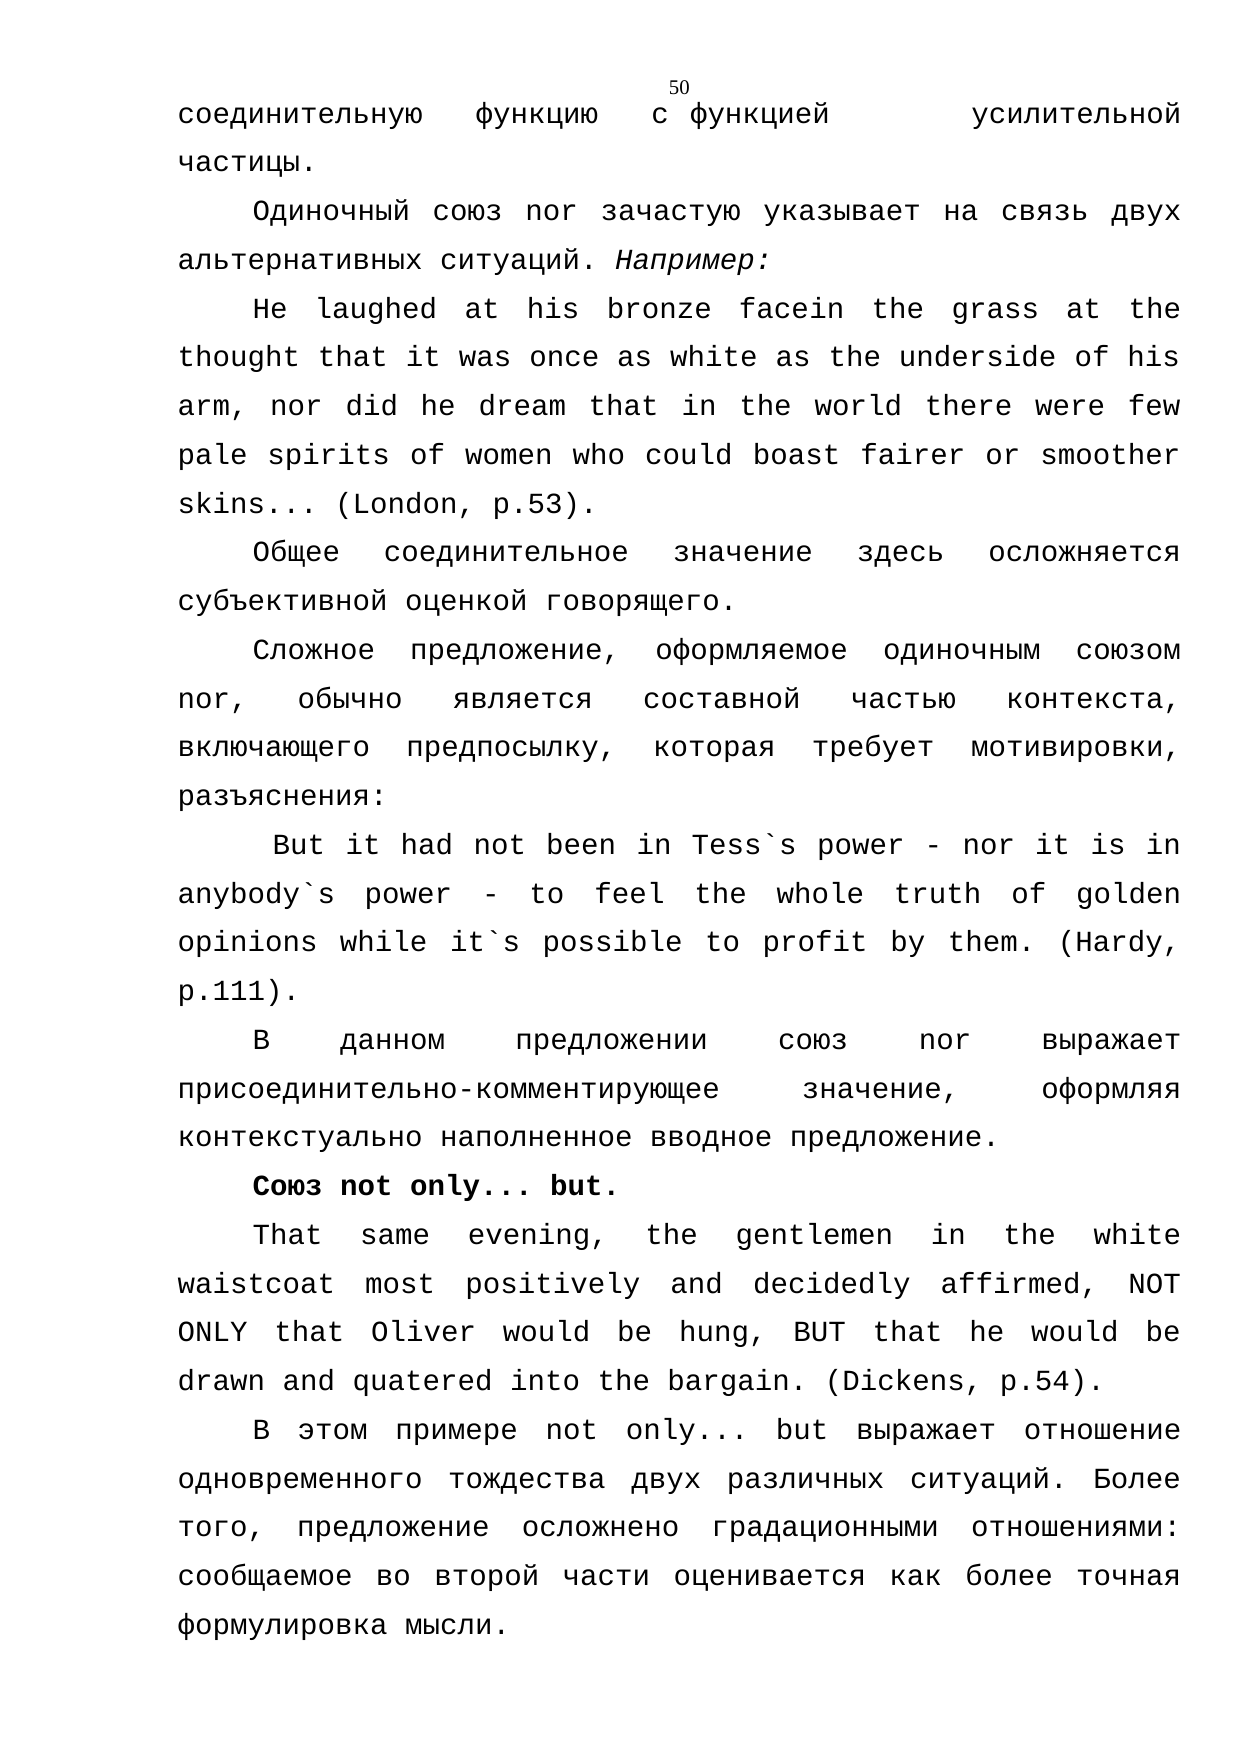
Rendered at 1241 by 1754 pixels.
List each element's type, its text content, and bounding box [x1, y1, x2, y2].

text Союз not only... but. [177, 1172, 1181, 1204]
text В этом примере not only... but выражает отношение одновременного тождества двух различных ситуаций. Более того, предложение осложнено градационными отношениями: сообщаемое во второй части оценивается как более точная формулировка мысли. [177, 1415, 1181, 1643]
text That same evening, the gentlemen in the white waistcoat most positively and decidedly affirmed, NOT ONLY that Oliver would be hung, BUT that he would be drawn and quatered into the bargain. (Dickens, p.54). [177, 1220, 1181, 1399]
text Общее соединительное значение здесь осложняется субъективной оценкой говорящего. [177, 538, 1181, 619]
text He laughed at his bronze facein the grass at the thought that it was once as white as the underside of his arm, nor did he dream that in the world there were few pale spirits of women who could boast fairer or smoother skins... (London, p.53). [177, 294, 1181, 522]
text В данном предложении союз nor выражает присоединительно-комментирующее значение, оформляя контекстуально наполненное вводное предложение. [177, 1025, 1181, 1155]
text Сложное предложение, оформляемое одиночным союзом nor, обычно является составной частью контекста, включающего предпосылку, которая требует мотивировки, разъяснения: [177, 635, 1181, 814]
text Одиночный союз nor зачастую указывает на связь двух альтернативных ситуаций. Например: [177, 197, 1181, 278]
text But it had not been in Tess`s power - nor it is in anybody`s power - to feel the whole truth of golden opinions while it`s possible to profit by them. (Hardy, p.111). [177, 830, 1181, 1009]
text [177, 99, 1181, 180]
